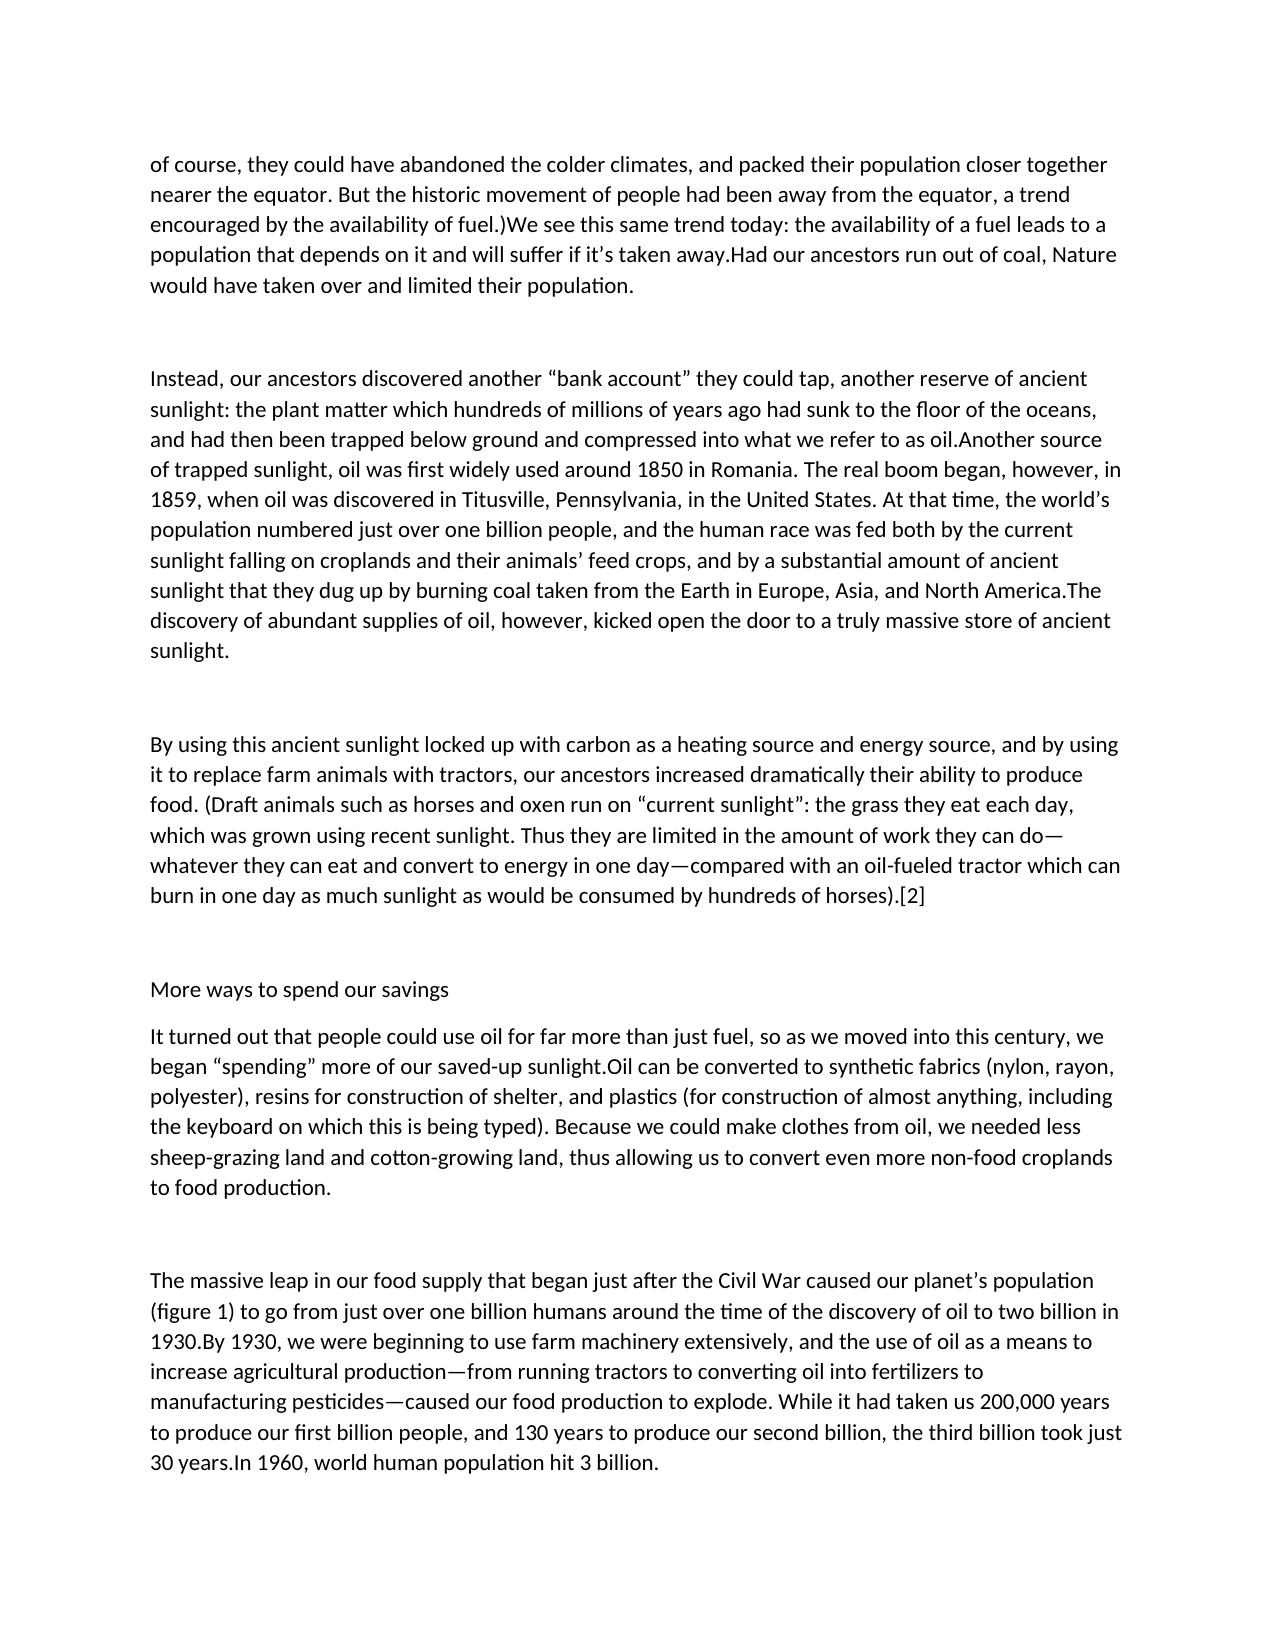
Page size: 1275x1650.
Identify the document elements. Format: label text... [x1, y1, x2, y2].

text Instead, our ancestors discovered another “bank account” they could tap, another reserve of ancient sunlight: the plant matter which hundreds of millions of years ago had sunk to the floor of the oceans, and had then been trapped below ground and compressed into what we refer to as oil.Another source of trapped sunlight, oil was first widely used around 1850 in Romania. The real boom began, however, in 1859, when oil was discovered in Titusville, Pennsylvania, in the United States. At that time, the world’s population numbered just over one billion people, and the human race was fed both by the current sunlight falling on croplands and their animals’ feed crops, and by a substantial amount of ancient sunlight that they dug up by burning coal taken from the Earth in Europe, Asia, and North America.The discovery of abundant supplies of oil, however, kicked open the door to a truly massive store of ancient sunlight. [150, 364, 1125, 664]
text The massive leap in our food supply that began just after the Civil War caused our planet’s population (figure 1) to go from just over one billion humans around the time of the discovery of oil to two billion in 1930.By 1930, we were beginning to use farm machinery extensively, and the use of oil as a means to increase agricultural production—from running tractors to converting oil into fertilizers to manufacturing pesticides—caused our food production to explode. While it had taken us 200,000 years to produce our first billion people, and 130 years to produce our second billion, the third billion took just 30 years.In 1960, world human population hit 3 billion. [150, 1267, 1125, 1476]
text More ways to spend our savings [150, 975, 1125, 1003]
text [150, 150, 1125, 299]
text It turned out that people could use oil for far more than just fuel, so as we moved into this century, we began “spending” more of our saved-up sunlight.Oil can be converted to synthetic fabrics (nylon, rayon, polyester), resins for construction of shelter, and plastics (for construction of almost anything, including the keyboard on which this is being typed). Because we could make clothes from oil, we needed less sheep-grazing land and cotton-growing land, thus allowing us to convert even more non-food croplands to food production. [150, 1022, 1125, 1201]
text By using this ancient sunlight locked up with carbon as a heating source and energy source, and by using it to replace farm animals with tractors, our ancestors increased dramatically their ability to produce food. (Draft animals such as horses and oxen run on “current sunlight”: the grass they eat each day, which was grown using recent sunlight. Thus they are limited in the amount of work they can do—whatever they can eat and convert to energy in one day—compared with an oil-fueled tractor which can burn in one day as much sunlight as would be consumed by hundreds of horses).[2] [150, 730, 1125, 909]
